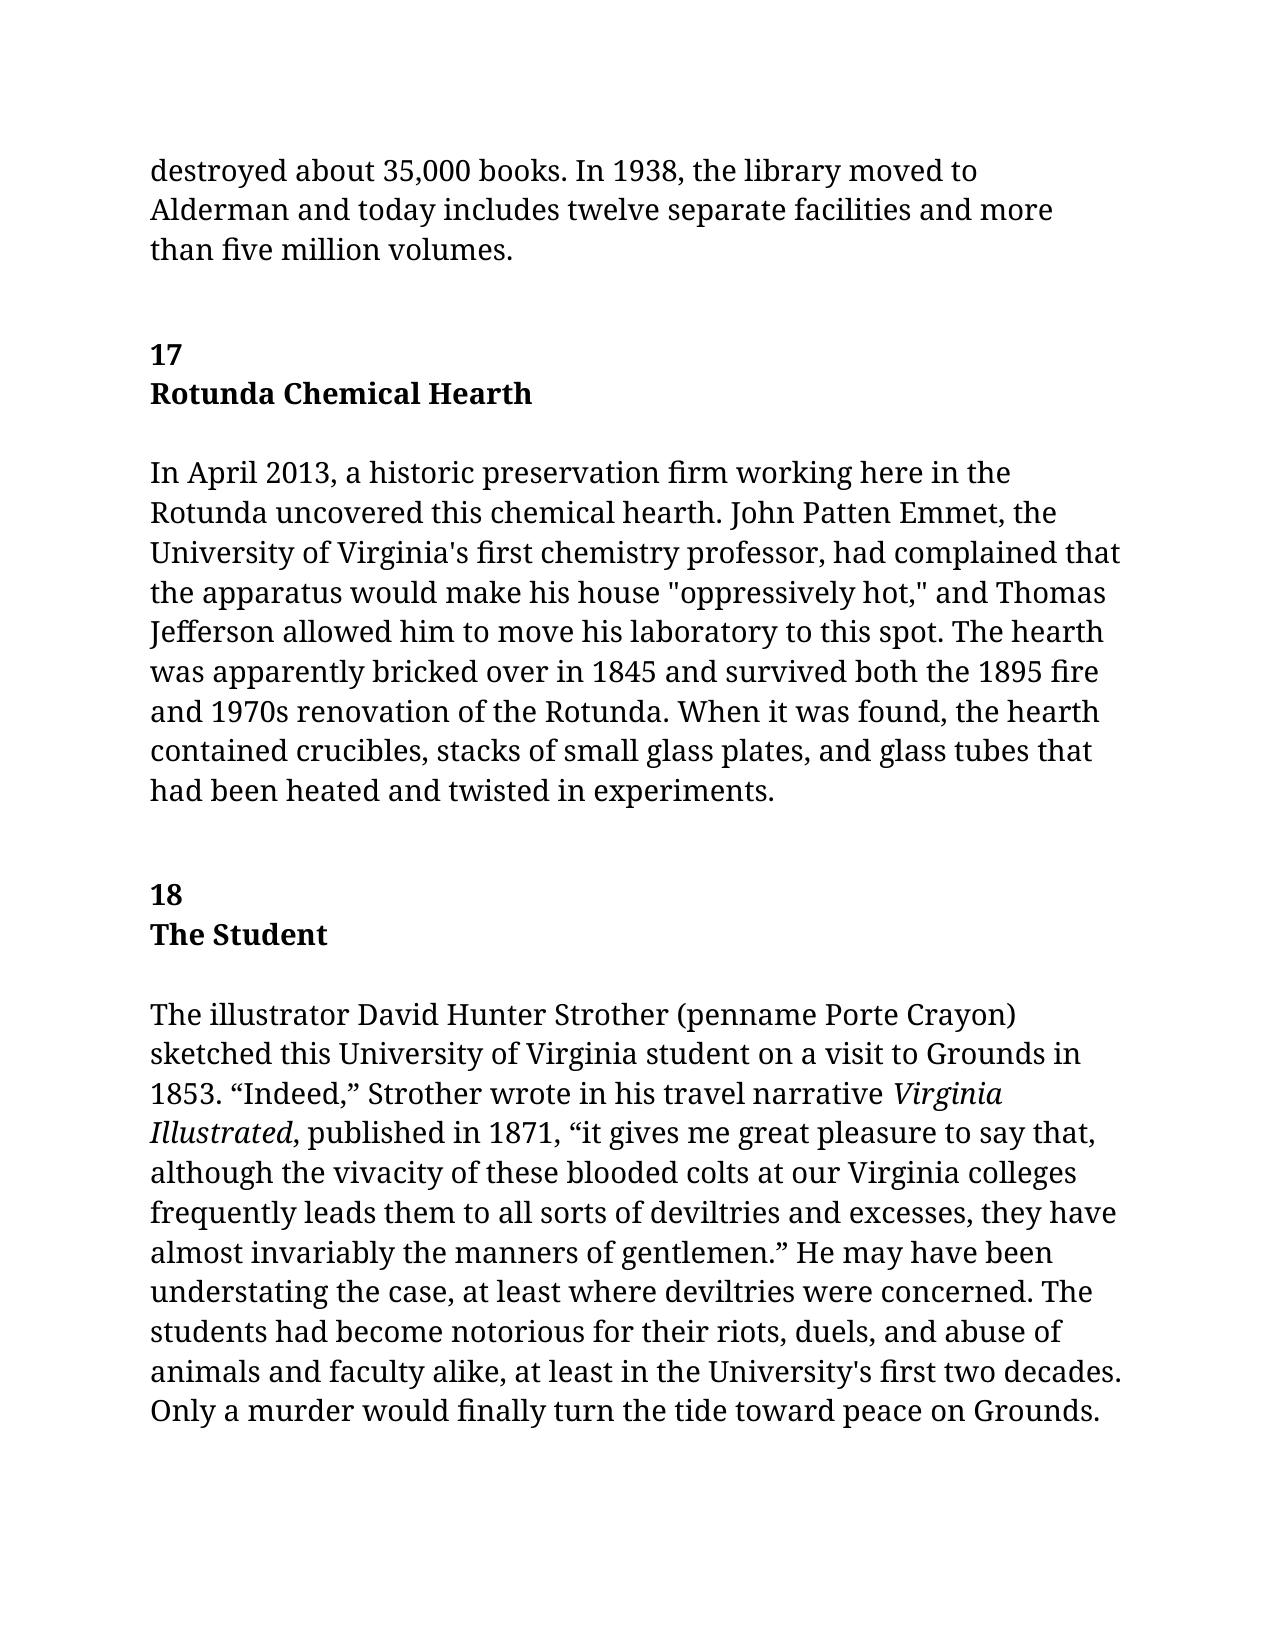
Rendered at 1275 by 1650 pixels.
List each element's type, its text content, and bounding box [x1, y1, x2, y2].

text The Student [150, 914, 1125, 954]
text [150, 954, 1125, 1470]
text 18 [150, 875, 1125, 914]
text In April 2013, a historic preservation firm working here in the Rotunda uncovered this chemical hearth. John Patten Emmet, the University of Virginia's first chemistry professor, had complained that the apparatus would make his house "oppressively hot," and Thomas Jefferson allowed him to move his laboratory to this spot. The hearth was apparently bricked over in 1845 and survived both the 1895 fire and 1970s renovation of the Rotunda. When it was found, the hearth contained crucibles, stacks of small glass plates, and glass tubes that had been heated and twisted in experiments. [150, 453, 1125, 810]
text 17 [150, 334, 1125, 373]
text Rotunda Chemical Hearth [150, 373, 1125, 413]
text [150, 150, 1125, 269]
